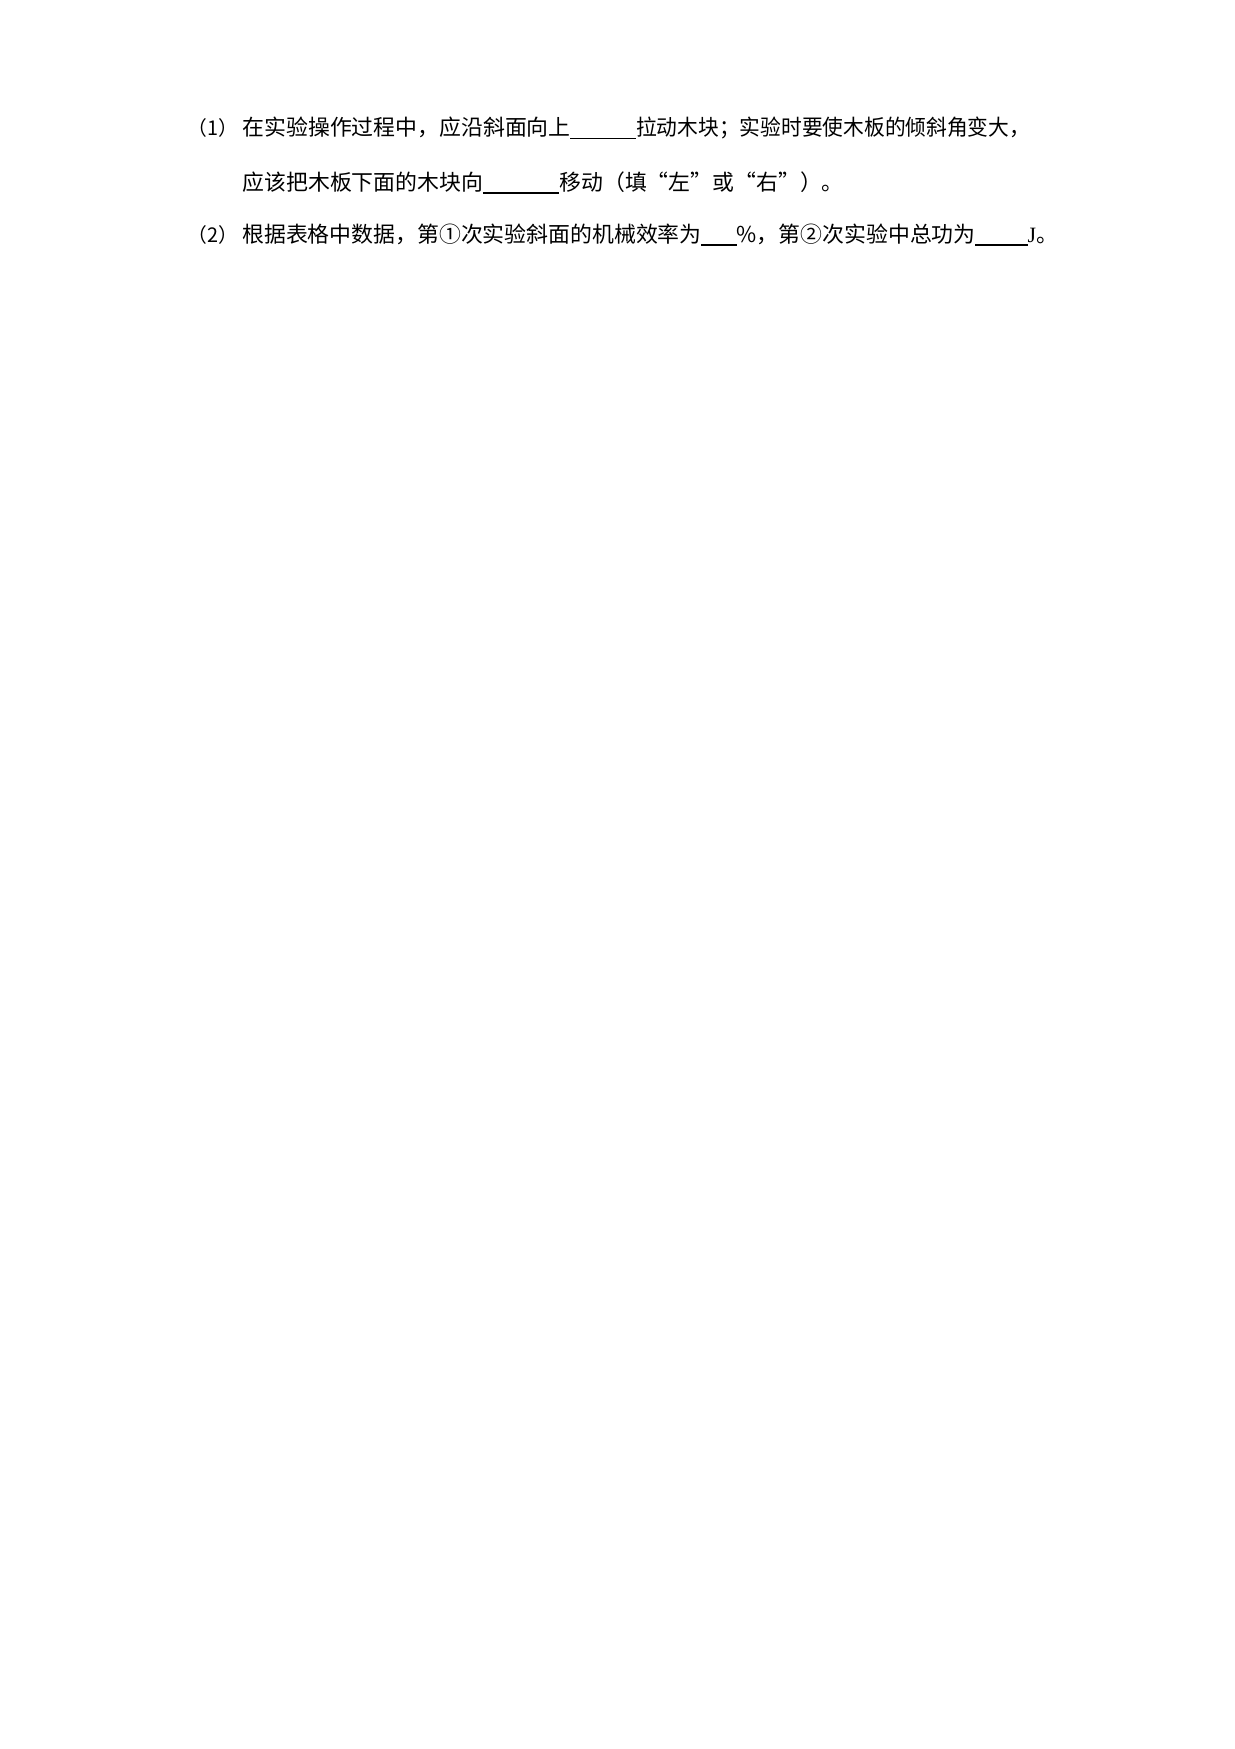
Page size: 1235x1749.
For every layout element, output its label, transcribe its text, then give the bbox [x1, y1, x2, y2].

list 根据表格中数据，第①次实验斜面的机械效率为 %，第②次实验中总功为 J。 [187, 220, 1149, 248]
list 在实验操作过程中，应沿斜面向上 拉动木块；实验时要使木板的倾斜角变大， 应该把木板下面的木块向 移动（填“左”或“右”）。 [187, 110, 1052, 197]
